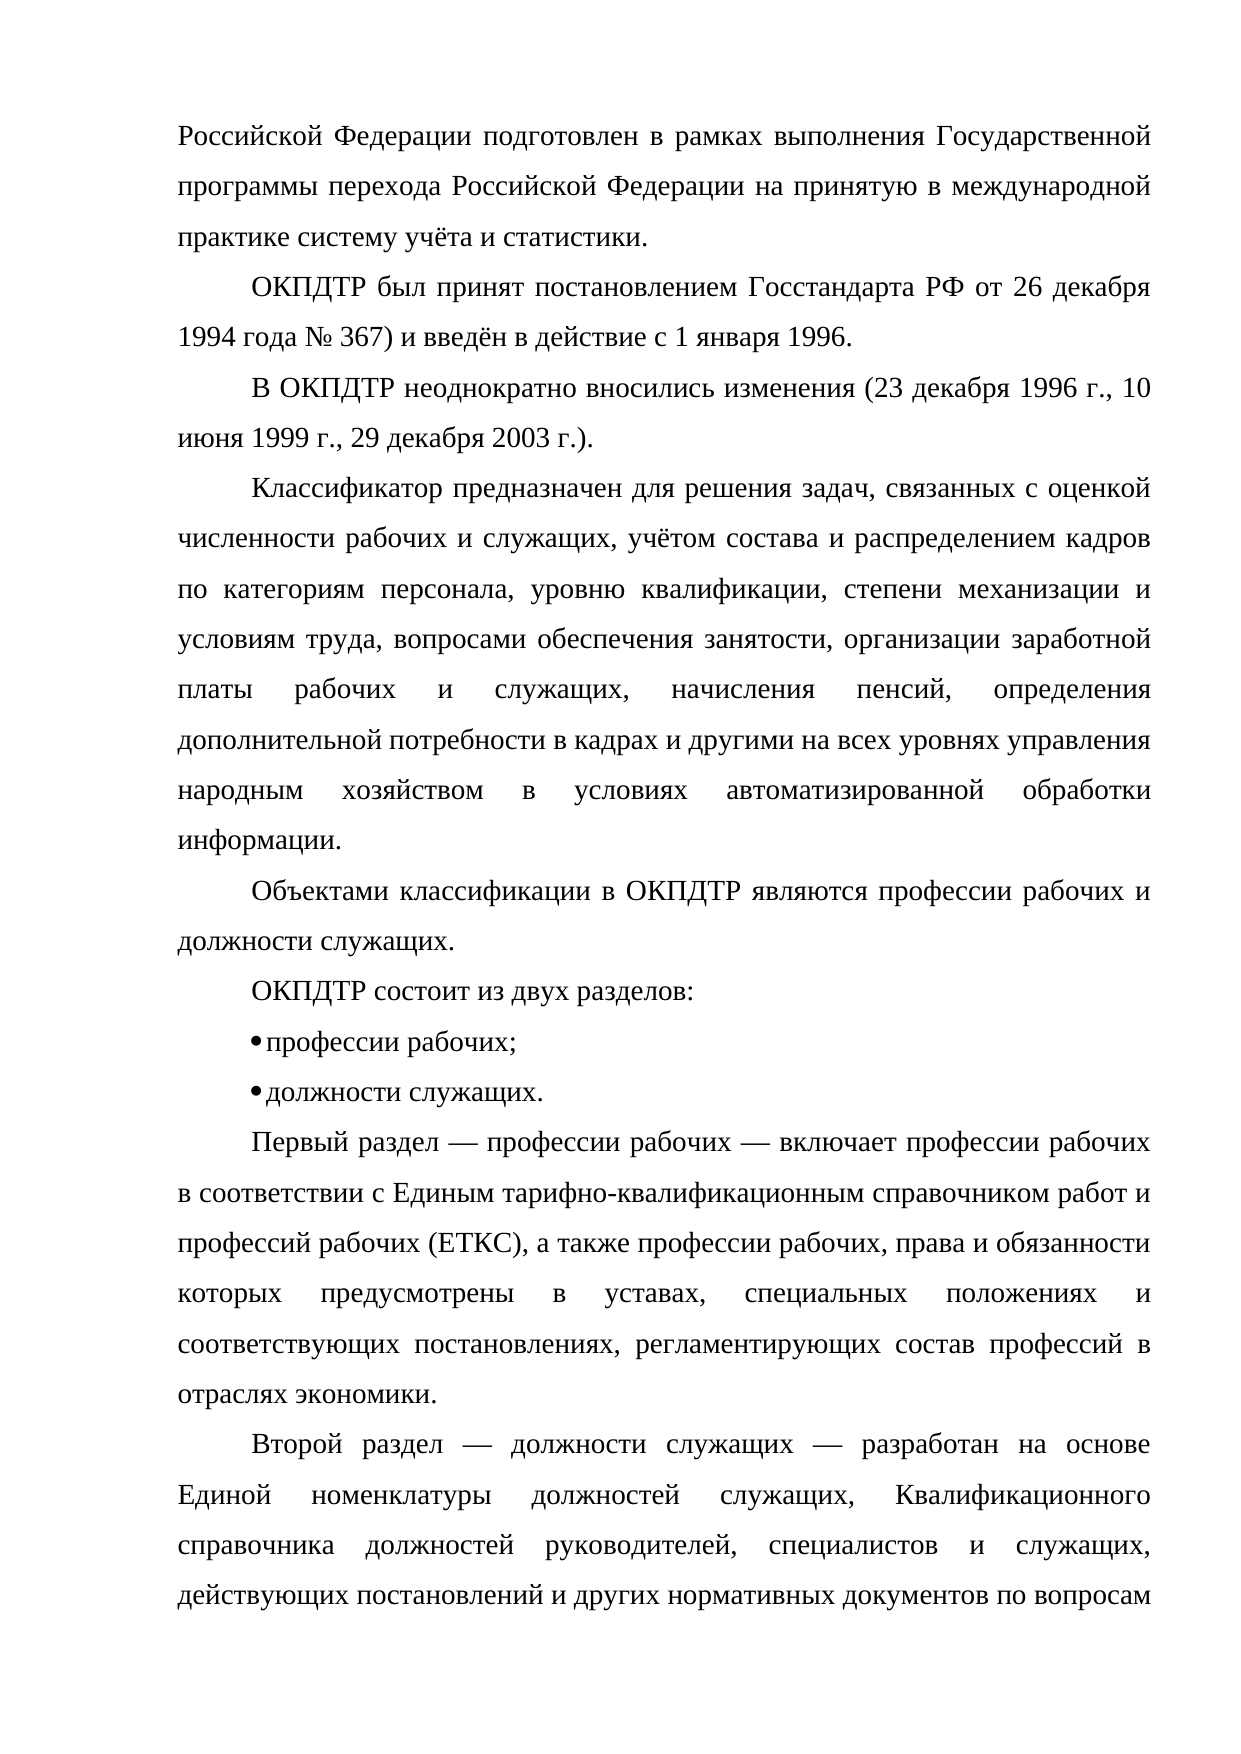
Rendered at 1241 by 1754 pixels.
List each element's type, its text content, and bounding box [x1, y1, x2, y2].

text В ОКПДТР неоднократно вносились изменения (23 декабря ., 10 июня ., 29 декабря .). [177, 370, 1152, 453]
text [177, 1426, 1152, 1611]
text Объектами классификации в ОКПДТР являются профессии рабочих и должности служащих. [177, 873, 1152, 957]
text ОКПДТР состоит из двух разделов: [177, 973, 1152, 1007]
text Первый раздел — профессии рабочих — включает профессии рабочих в соответствии с Единым тарифно-квалификационным справочником работ и профессий рабочих (ЕТКС), а также профессии рабочих, права и обязанности которых предусмотрены в уставах, специальных положениях и соответствующих постановлениях, регламентирующих состав профессий в отраслях экономики. [177, 1124, 1152, 1410]
text ОКПДТР был принят постановлением Госстандарта РФ от 26 декабря 1994 года № 367) и введён в действие с 1 января 1996. [177, 269, 1152, 353]
text Классификатор предназначен для решения задач, связанных с оценкой численности рабочих и служащих, учётом состава и распределением кадров по категориям персонала, уровню квалификации, степени механизации и условиям труда, вопросами обеспечения занятости, организации заработной платы рабочих и служащих, начисления пенсий, определения дополнительной потребности в кадрах и другими на всех уровнях управления народным хозяйством в условиях автоматизированной обработки информации. [177, 470, 1152, 856]
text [177, 118, 1152, 252]
list должности служащих. [177, 1074, 1152, 1108]
list профессии рабочих; [177, 1024, 1152, 1057]
